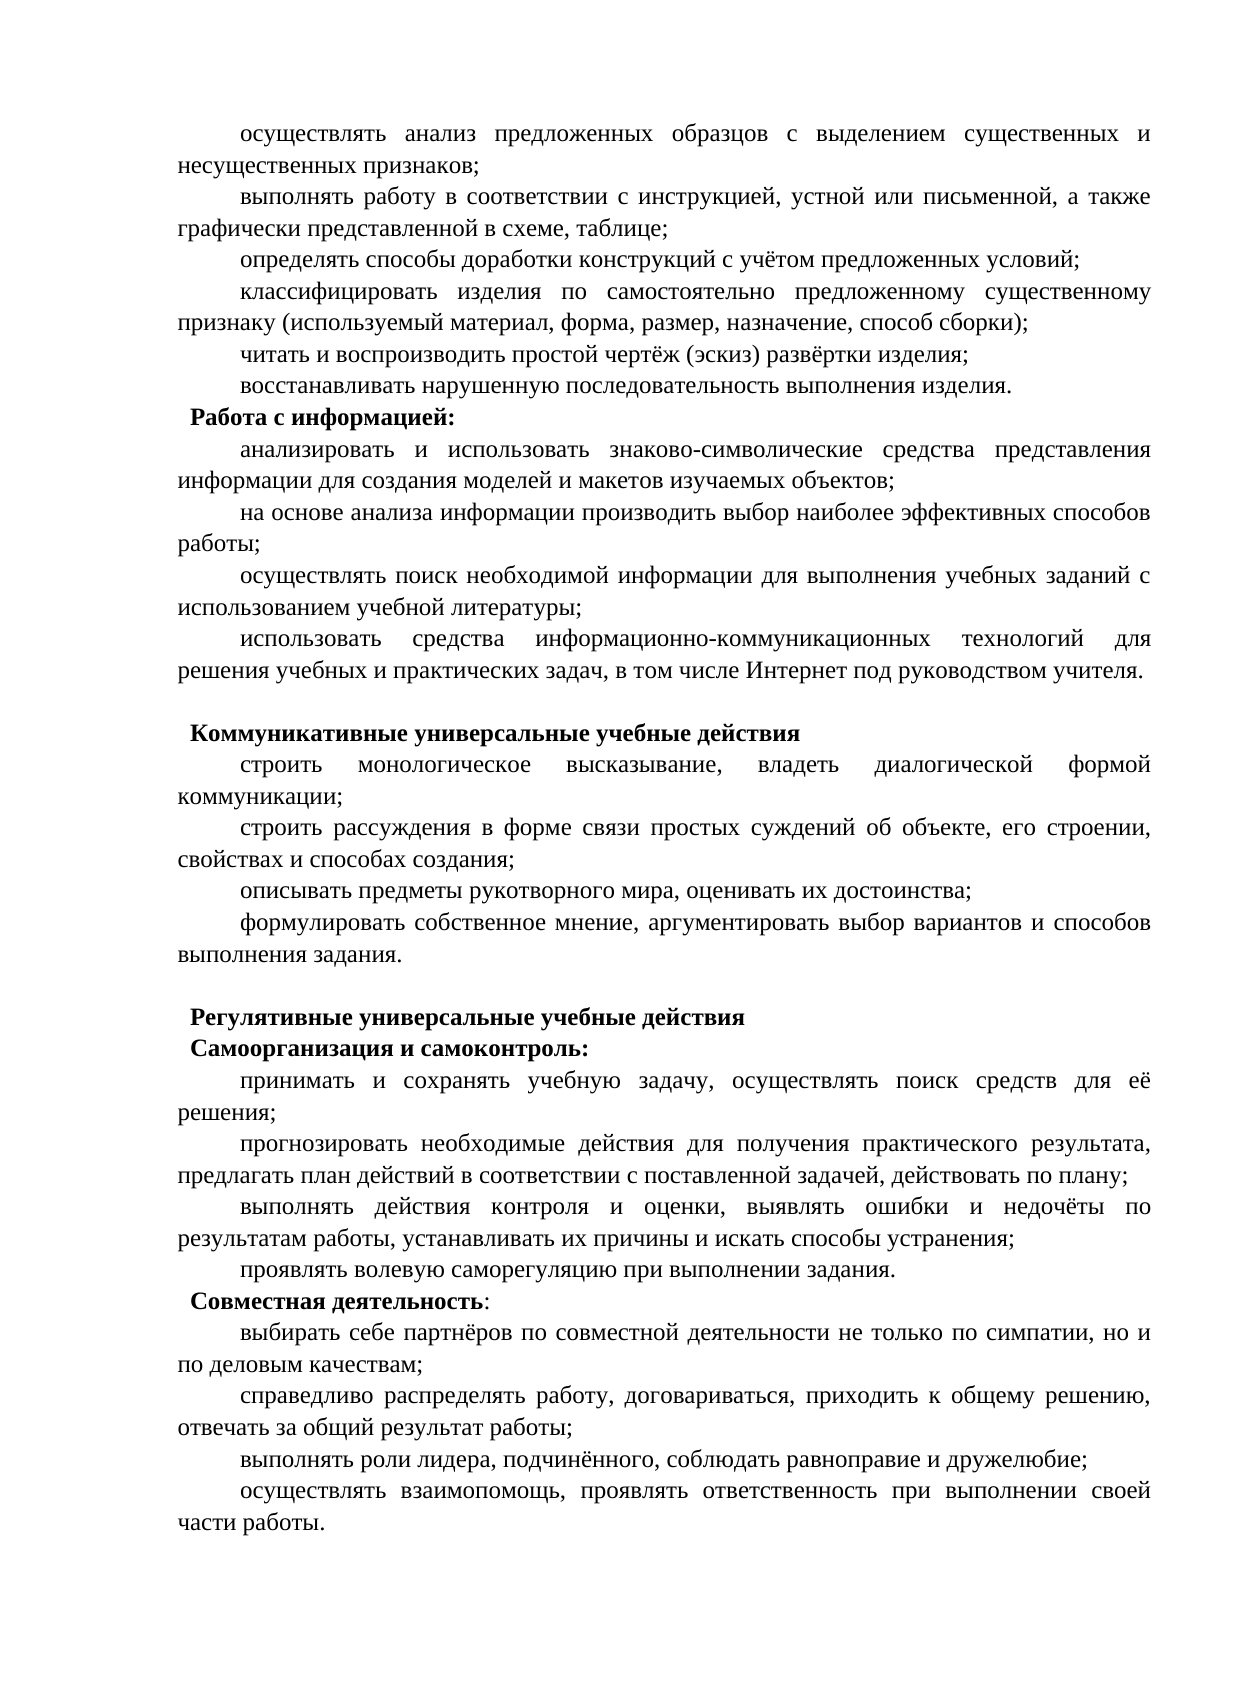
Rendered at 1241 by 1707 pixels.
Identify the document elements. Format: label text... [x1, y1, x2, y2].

text формулировать собственное мнение, аргументировать выбор вариантов и способов выполнения задания. [177, 907, 1152, 967]
text строить рассуждения в форме связи простых суждений об объекте, его строении, свойствах и способах создания; [177, 812, 1152, 873]
text выполнять роли лидера, подчинённого, соблюдать равноправие и дружелюбие; [177, 1444, 1152, 1472]
text читать и воспроизводить простой чертёж (эскиз) развёртки изделия; [177, 339, 1152, 368]
text принимать и сохранять учебную задачу, осуществлять поиск средств для её решения; [177, 1065, 1152, 1125]
text на основе анализа информации производить выбор наиболее эффективных способов работы; [177, 497, 1152, 557]
text выполнять работу в соответствии с инструкцией, устной или письменной, а также графически представленной в схеме, таблице; [177, 181, 1152, 242]
text проявлять волевую саморегуляцию при выполнении задания. [177, 1254, 1152, 1283]
text определять способы доработки конструкций с учётом предложенных условий; [177, 244, 1152, 273]
text Работа с информацией: [190, 402, 1152, 431]
text классифицировать изделия по самостоятельно предложенному существенному признаку (используемый материал, форма, размер, назначение, способ сборки); [177, 276, 1152, 336]
text прогнозировать необходимые действия для получения практического результата, предлагать план действий в соответствии с поставленной задачей, действовать по плану; [177, 1128, 1152, 1188]
text Самоорганизация и самоконтроль: [190, 1033, 1152, 1062]
text Коммуникативные универсальные учебные действия [190, 718, 1152, 747]
text выбирать себе партнёров по совместной деятельности не только по симпатии, но и по деловым качествам; [177, 1317, 1152, 1378]
text восстанавливать нарушенную последовательность выполнения изделия. [177, 371, 1152, 399]
text выполнять действия контроля и оценки, выявлять ошибки и недочёты по результатам работы, устанавливать их причины и искать способы устранения; [177, 1191, 1152, 1252]
text справедливо распределять работу, договариваться, приходить к общему решению, отвечать за общий результат работы; [177, 1381, 1152, 1441]
text использовать средства информационно-коммуникационных технологий для решения учебных и практических задач, в том числе Интернет под руководством учителя. [177, 623, 1152, 683]
text Регулятивные универсальные учебные действия [190, 1002, 1152, 1031]
text строить монологическое высказывание, владеть диалогической формой коммуникации; [177, 749, 1152, 810]
text осуществлять поиск необходимой информации для выполнения учебных заданий с использованием учебной литературы; [177, 560, 1152, 620]
text Совместная деятельность: [190, 1286, 1152, 1315]
text анализировать и использовать знаково-символические средства представления информации для создания моделей и макетов изучаемых объектов; [177, 434, 1152, 494]
text описывать предметы рукотворного мира, оценивать их достоинства; [177, 876, 1152, 904]
text осуществлять взаимопомощь, проявлять ответственность при выполнении своей части работы. [177, 1475, 1152, 1536]
text осуществлять анализ предложенных образцов с выделением существенных и несущественных признаков; [177, 118, 1152, 178]
